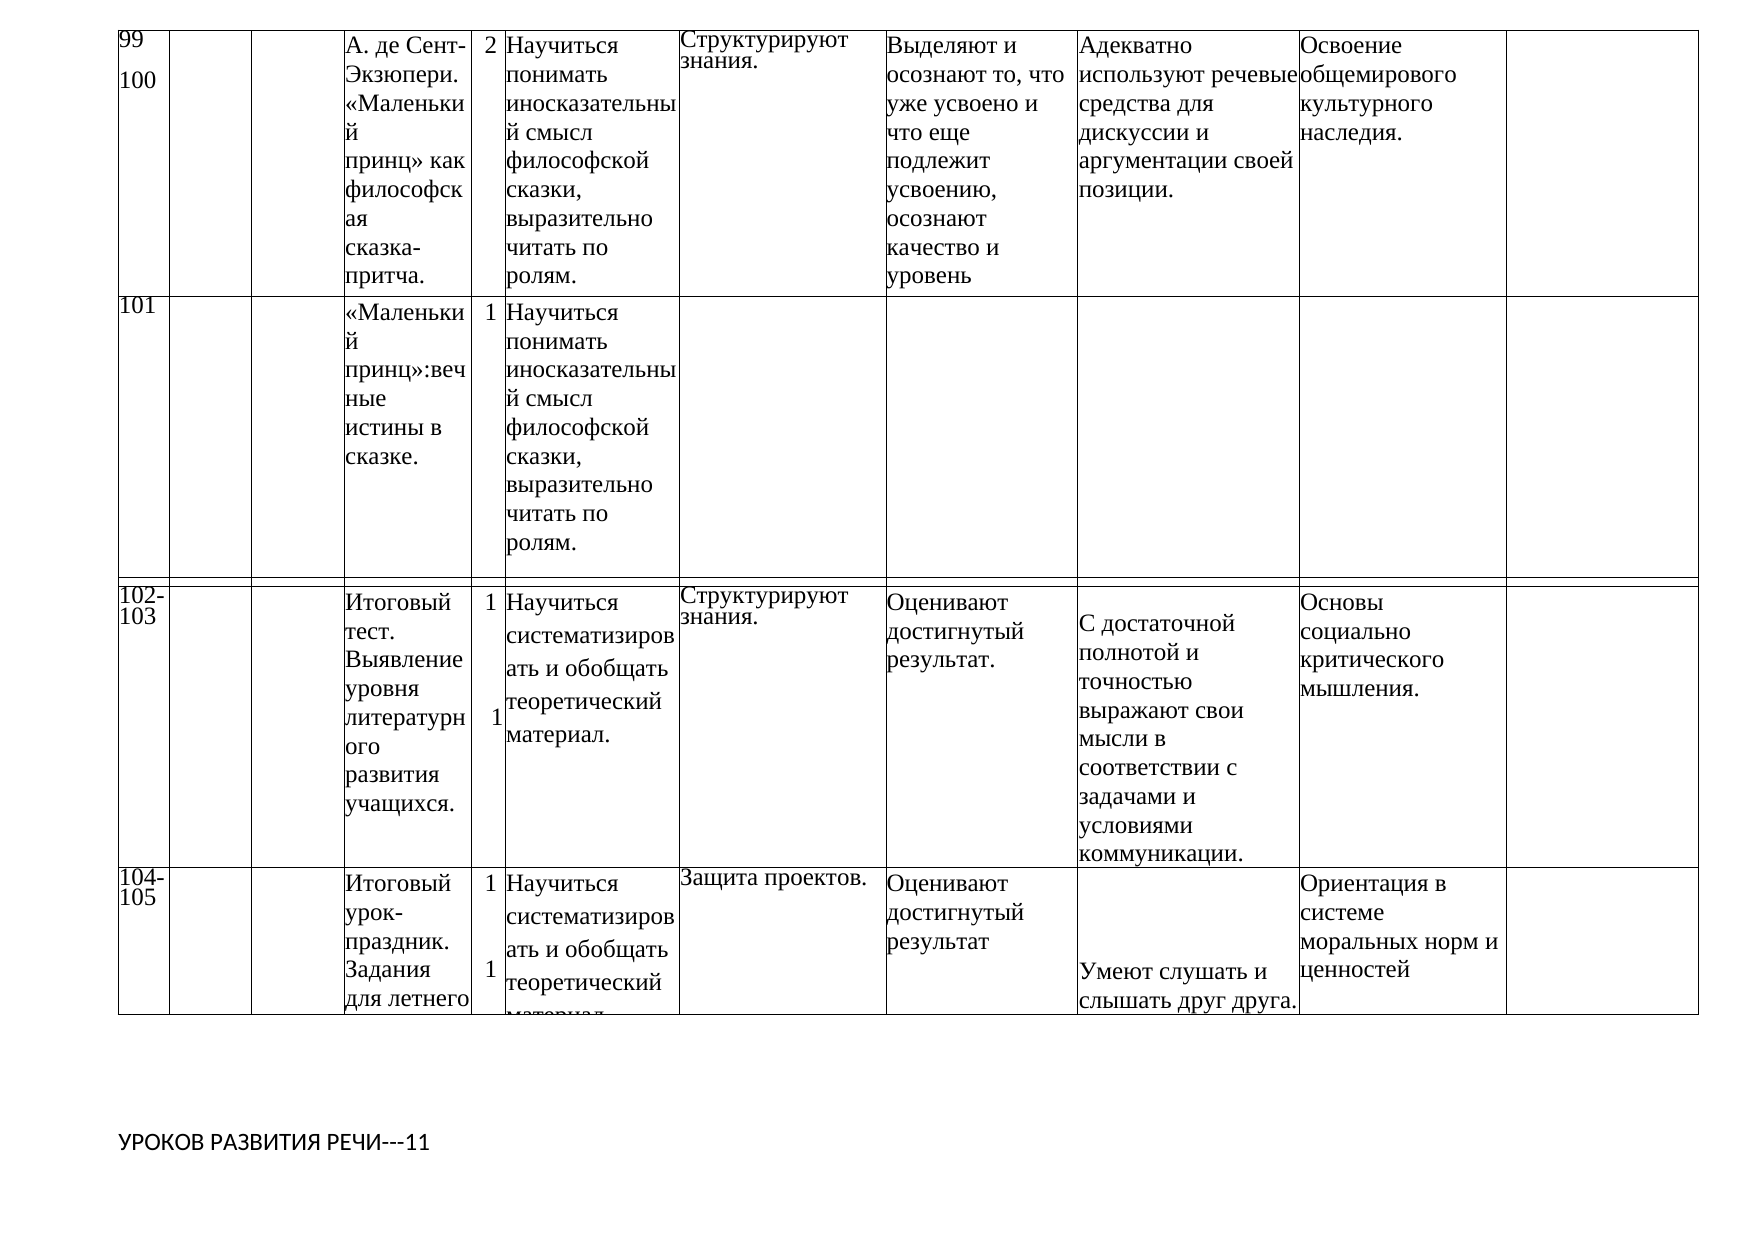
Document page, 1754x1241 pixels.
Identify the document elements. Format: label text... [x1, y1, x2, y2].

table_cell Освоение общемирового культурного наследия. [1300, 31, 1506, 296]
table_cell 102-103 [119, 587, 169, 867]
table_cell [1507, 868, 1698, 1014]
table_cell Умеют слушать и слышать друг друга. [1078, 868, 1299, 1014]
table_cell [1078, 297, 1299, 577]
table_cell [1507, 31, 1698, 296]
table_cell Выделяют и осознают то, что уже усвоено и что еще подлежит усвоению, осознают качество и уровень усвоения. [887, 31, 1077, 296]
table_cell [170, 297, 251, 577]
table_cell [1507, 587, 1698, 867]
table_cell [170, 868, 251, 1014]
text УРОКОВ РАЗВИТИЯ РЕЧИ---11 [118, 1126, 1604, 1157]
table_cell Научиться систематизировать и обобщать теоретический материал. [506, 868, 679, 1014]
table_cell [1078, 578, 1299, 586]
table_cell 101 [119, 297, 169, 577]
table_cell Научиться понимать иносказательный смысл философской сказки, выразительно читать по ролям. [506, 297, 679, 577]
table_cell [252, 297, 344, 577]
table_cell 1 [472, 297, 505, 577]
table_cell [1300, 578, 1506, 586]
table_cell Адекватно используют речевые средства для дискуссии и аргументации своей позиции. [1078, 31, 1299, 296]
table_cell Научиться понимать иносказательный смысл философской сказки, выразительно читать по ролям. [506, 31, 679, 296]
table_cell [252, 587, 344, 867]
table_cell [252, 31, 344, 296]
table_cell 2 [472, 31, 505, 296]
table_cell [252, 578, 344, 586]
table_cell [506, 578, 679, 586]
table_cell Научиться систематизировать и обобщать теоретический материал. [506, 587, 679, 867]
table_cell 99 100 [119, 31, 169, 296]
table_cell [1507, 297, 1698, 577]
table_cell [345, 578, 471, 586]
table_cell Оценивают достигнутый результат. [887, 587, 1077, 867]
table_cell Итоговый тест. Выявление уровня литературного развития учащихся. [345, 587, 471, 867]
table_cell Структурируют знания. [680, 587, 886, 867]
table_cell Структурируют знания. [680, 31, 886, 296]
table_cell Итоговый урок-праздник. Задания для летнего чтения. [345, 868, 471, 1014]
table_cell [680, 297, 886, 577]
table_cell [472, 578, 505, 586]
table_cell [170, 587, 251, 867]
table_cell 1 1 [472, 868, 505, 1014]
table_cell [1507, 578, 1698, 586]
table_cell Основы социально критического мышления. [1300, 587, 1506, 867]
table_cell [1300, 297, 1506, 577]
table_cell С достаточной полнотой и точностью выражают свои мысли в соответствии с задачами и условиями коммуникации. [1078, 587, 1299, 867]
table_cell Ориентация в системе моральных норм и ценностей [1300, 868, 1506, 1014]
table_cell 104-105 [119, 868, 169, 1014]
table_cell [887, 578, 1077, 586]
table_cell А. де Сент- Экзюпери. «Маленький принц» как философская сказка-притча. [345, 31, 471, 296]
table_cell Оценивают достигнутый результат [887, 868, 1077, 1014]
table_cell «Маленький принц»:вечные истины в сказке. [345, 297, 471, 577]
table_cell [119, 578, 169, 586]
table_cell [680, 578, 886, 586]
table_cell Защита проектов. [680, 868, 886, 1014]
table_cell [170, 578, 251, 586]
table_cell [252, 868, 344, 1014]
table_cell [170, 31, 251, 296]
table_cell [887, 297, 1077, 577]
table_cell 1 1 [472, 587, 505, 867]
